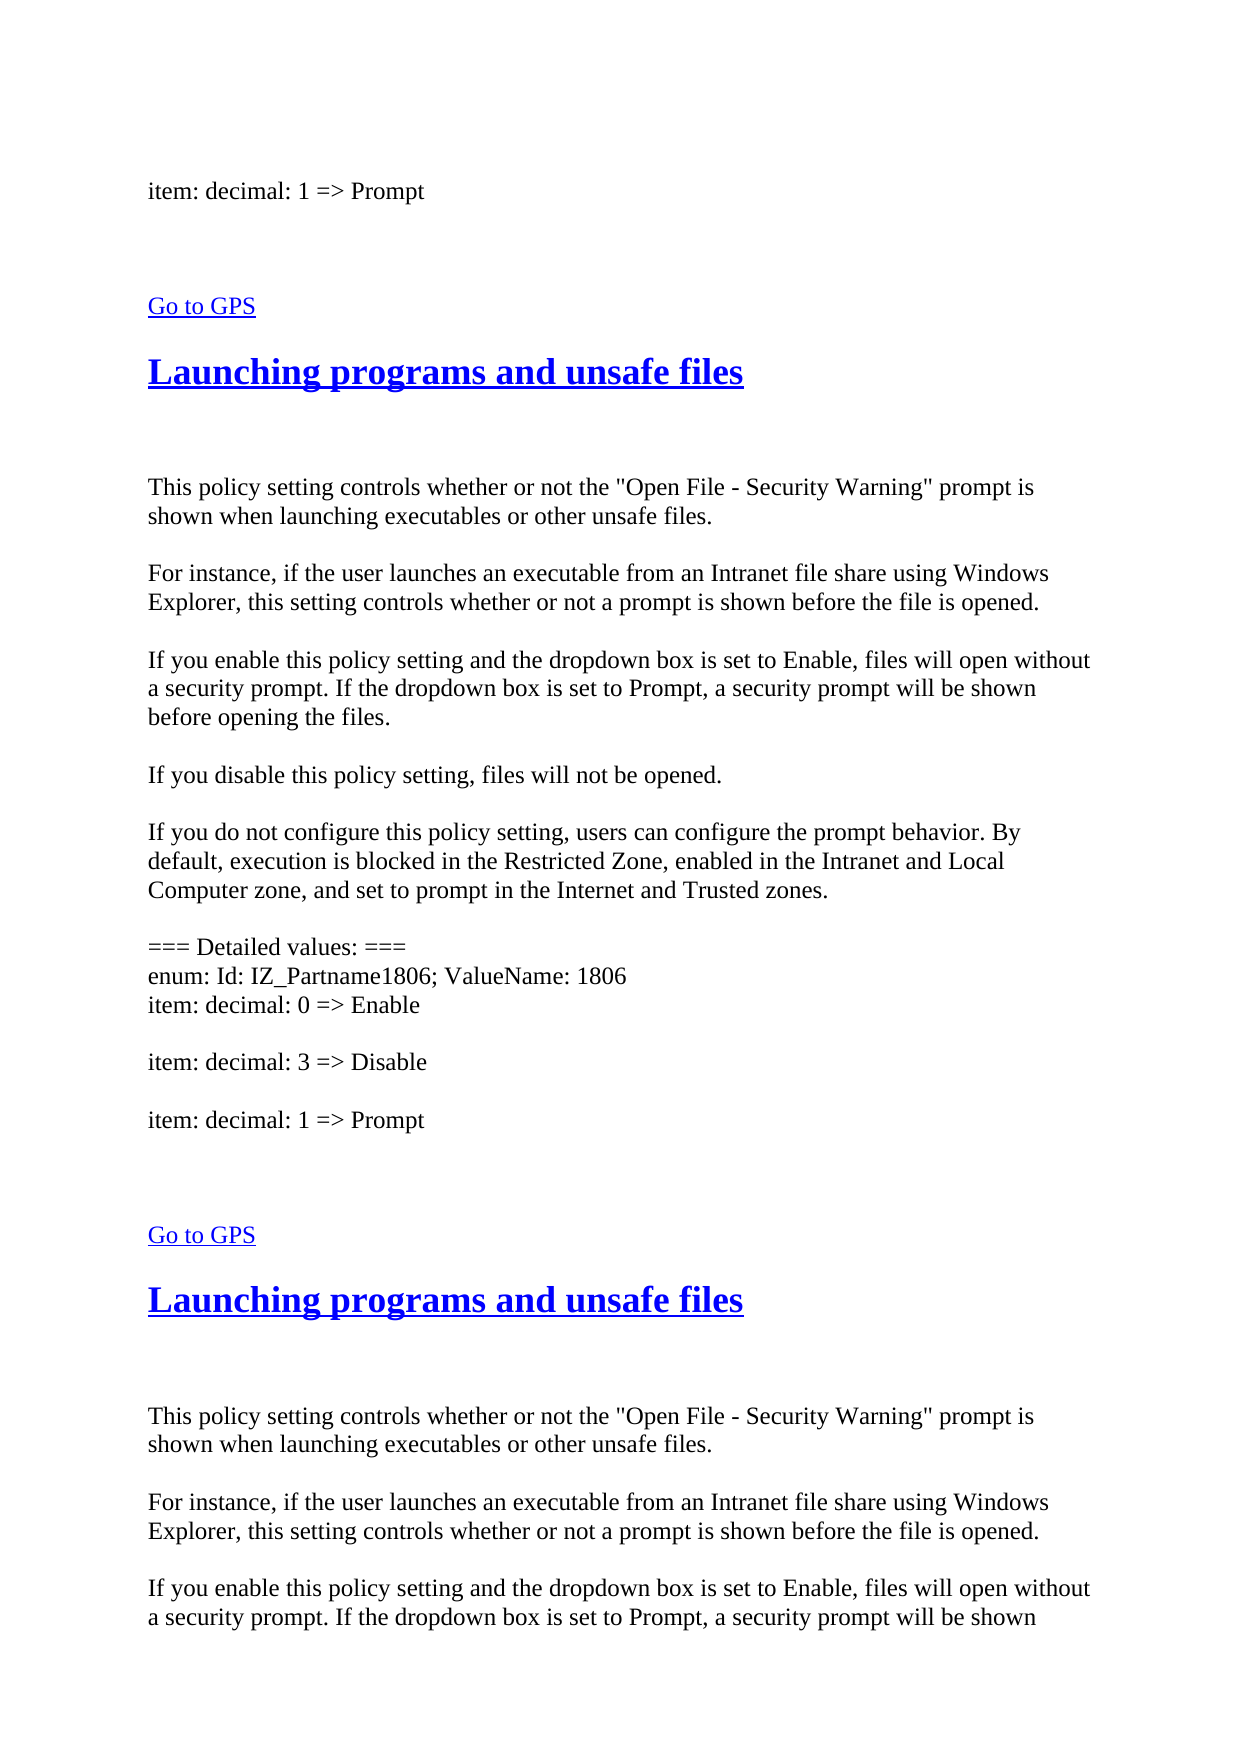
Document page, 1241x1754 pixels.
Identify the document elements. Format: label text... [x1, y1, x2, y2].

text Launching programs and unsafe files [148, 1278, 1093, 1321]
text Launching programs and unsafe files [148, 349, 1093, 392]
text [148, 148, 1093, 320]
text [148, 1401, 1093, 1631]
